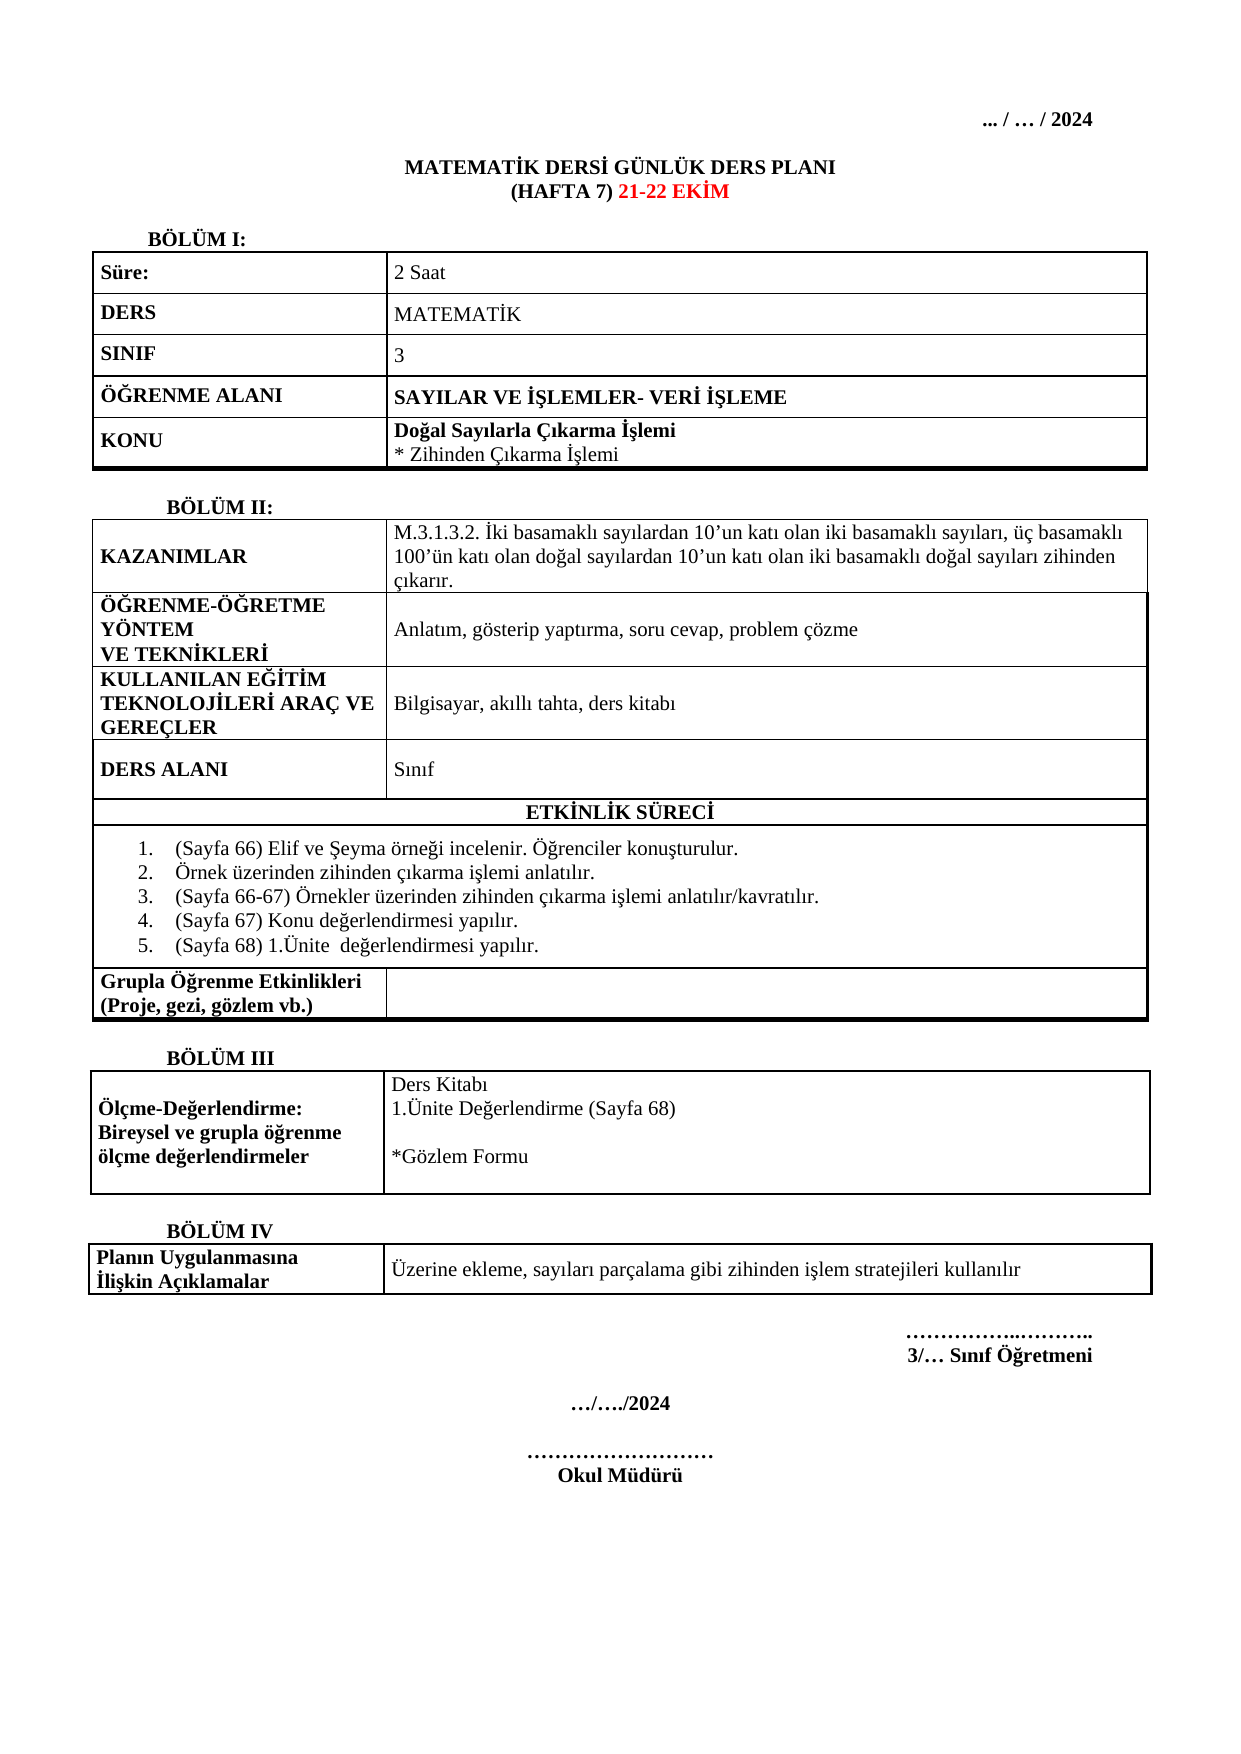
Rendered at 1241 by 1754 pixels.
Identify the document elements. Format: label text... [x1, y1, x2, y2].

text (HAFTA 7) 21-22 EKİM [148, 179, 1092, 203]
table_cell 3 [388, 335, 1146, 375]
table_header Ders Kitabı 1.Ünite Değerlendirme (Sayfa 68) *Gözlem Formu [385, 1072, 1149, 1192]
table_cell ÖĞRENME ALANI [94, 377, 386, 417]
table_cell [387, 969, 1146, 1017]
text ... / … / 2024 [148, 107, 1092, 131]
table_header Süre: [94, 253, 386, 292]
table_cell KULLANILAN EĞİTİM TEKNOLOJİLERİ ARAÇ VE GEREÇLER [93, 667, 386, 739]
table_header Planın Uygulanmasına İlişkin Açıklamalar [90, 1245, 383, 1293]
table_cell (Sayfa 66) Elif ve Şeyma örneği incelenir. Öğrenciler konuşturulur. Örnek üzerinden zihinden çıkarma işlemi anlatılır. (Sayfa 66-67) Örnekler üzerinden zihinden çıkarma işlemi anlatılır/kavratılır. (Sayfa 67) Konu değerlendirmesi yapılır. (Sayfa 68) 1.Ünite değerlendirmesi yapılır. [94, 826, 1146, 967]
text ……………..……….. [148, 1319, 1092, 1343]
text BÖLÜM I: [148, 227, 1092, 251]
table_cell ÖĞRENME-ÖĞRETME YÖNTEM VE TEKNİKLERİ [93, 593, 386, 666]
text Okul Müdürü [148, 1463, 1092, 1487]
table_header Ölçme-Değerlendirme: Bireysel ve grupla öğrenme ölçme değerlendirmeler [92, 1072, 383, 1192]
subtitle BÖLÜM III [148, 1046, 1092, 1070]
table_cell SINIF [94, 335, 386, 375]
table_cell SAYILAR VE İŞLEMLER- VERİ İŞLEME [388, 377, 1146, 417]
table_cell DERS ALANI [94, 740, 386, 798]
table_header KAZANIMLAR [93, 520, 386, 592]
table_header Üzerine ekleme, sayıları parçalama gibi zihinden işlem stratejileri kullanılır [385, 1245, 1150, 1293]
text MATEMATİK DERSİ GÜNLÜK DERS PLANI [148, 155, 1092, 179]
table_header M.3.1.3.2. İki basamaklı sayılardan 10’un katı olan iki basamaklı sayıları, üç basamaklı 100’ün katı olan doğal sayılardan 10’un katı olan iki basamaklı doğal sayıları zihinden çıkarır. [387, 520, 1147, 592]
table_cell Sınıf [387, 740, 1146, 798]
text …/…./2024 [148, 1391, 1092, 1415]
table_cell Doğal Sayılarla Çıkarma İşlemi * Zihinden Çıkarma İşlemi [388, 418, 1146, 466]
text 3/… Sınıf Öğretmeni [148, 1343, 1092, 1367]
table_cell ETKİNLİK SÜRECİ [94, 800, 1146, 824]
text BÖLÜM II: [148, 495, 1092, 519]
table_cell Anlatım, gösterip yaptırma, soru cevap, problem çözme [387, 593, 1146, 666]
table_cell DERS [94, 294, 386, 334]
table_cell Bilgisayar, akıllı tahta, ders kitabı [387, 667, 1146, 739]
table_cell KONU [94, 418, 386, 466]
table_cell Grupla Öğrenme Etkinlikleri (Proje, gezi, gözlem vb.) [94, 969, 386, 1017]
table_header 2 Saat [388, 253, 1146, 292]
text ……………………… [148, 1439, 1092, 1463]
subtitle BÖLÜM IV [148, 1218, 1092, 1243]
table_cell MATEMATİK [388, 294, 1146, 334]
